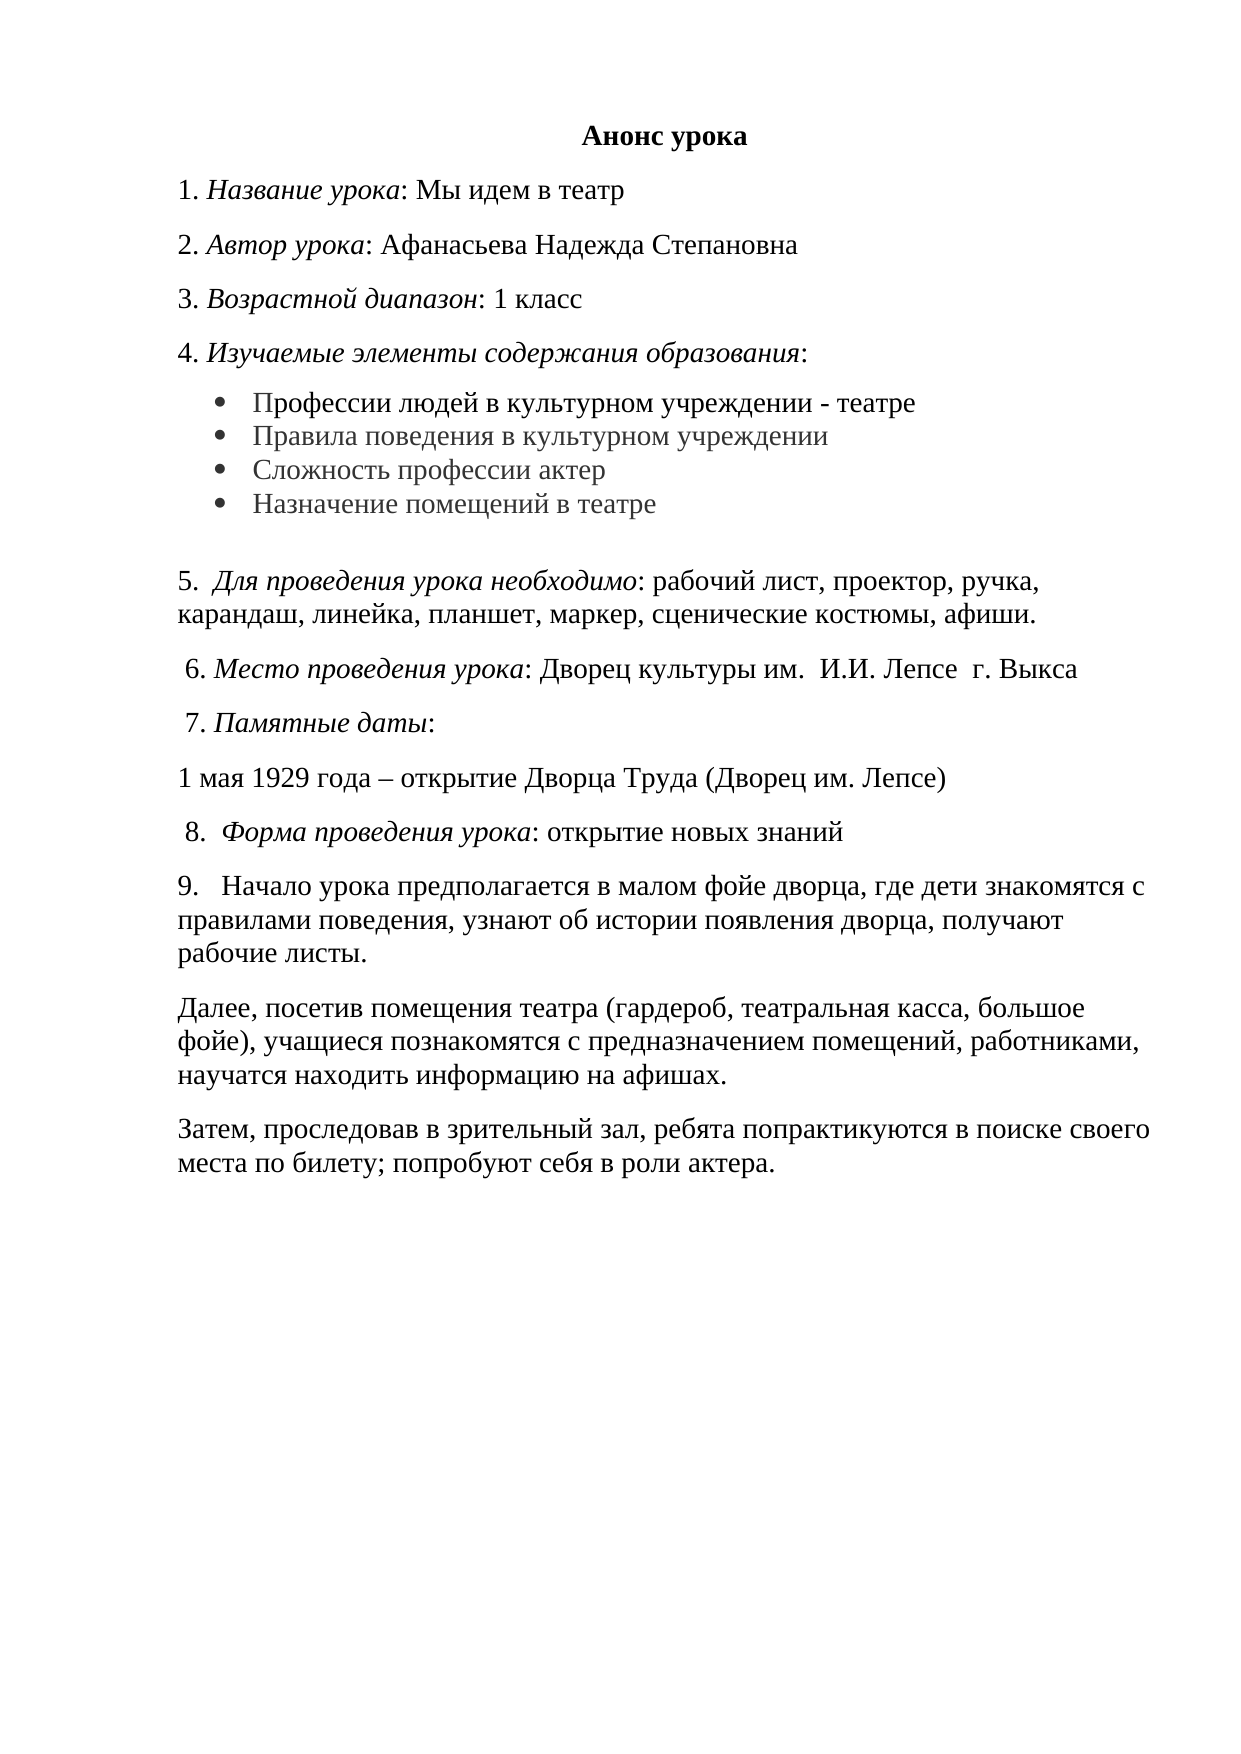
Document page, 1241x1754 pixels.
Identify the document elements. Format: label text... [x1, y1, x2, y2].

text 4. Изучаемые элементы содержания образования: [177, 336, 1152, 369]
text Анонс урока [177, 118, 1152, 152]
text Далее, посетив помещения театра (гардероб, театральная касса, большое фойе), учащиеся познакомятся с предназначением помещений, работниками, научатся находить информацию на афишах. [177, 990, 1152, 1091]
text 7. Памятные даты: [177, 705, 1152, 739]
text 1 мая 1929 года – открытие Дворца Труда (Дворец им. Лепсе) [177, 760, 1152, 793]
text 3. Возрастной диапазон: 1 класс [177, 281, 1152, 315]
list Назначение помещений в театре [215, 486, 1152, 519]
text 1. Название урока: Мы идем в театр [177, 172, 1152, 206]
list Профессии людей в культурном учреждении - театре [215, 385, 1152, 418]
text 5. Для проведения урока необходимо: рабочий лист, проектор, ручка, карандаш, линейка, планшет, маркер, сценические костюмы, афиши. [177, 563, 1152, 630]
list Правила поведения в культурном учреждении [215, 418, 1152, 452]
list Сложность профессии актер [215, 452, 1152, 486]
text 6. Место проведения урока: Дворец культуры им. И.И. Лепсе г. Выкса [177, 651, 1152, 684]
text 8. Форма проведения урока: открытие новых знаний [177, 814, 1152, 848]
text 2. Автор урока: Афанасьева Надежда Степановна [177, 227, 1152, 260]
text 9. Начало урока предполагается в малом фойе дворца, где дети знакомятся с правилами поведения, узнают об истории появления дворца, получают рабочие листы. [177, 868, 1152, 969]
text Затем, проследовав в зрительный зал, ребята попрактикуются в поиске своего места по билету; попробуют себя в роли актера. [177, 1111, 1152, 1178]
